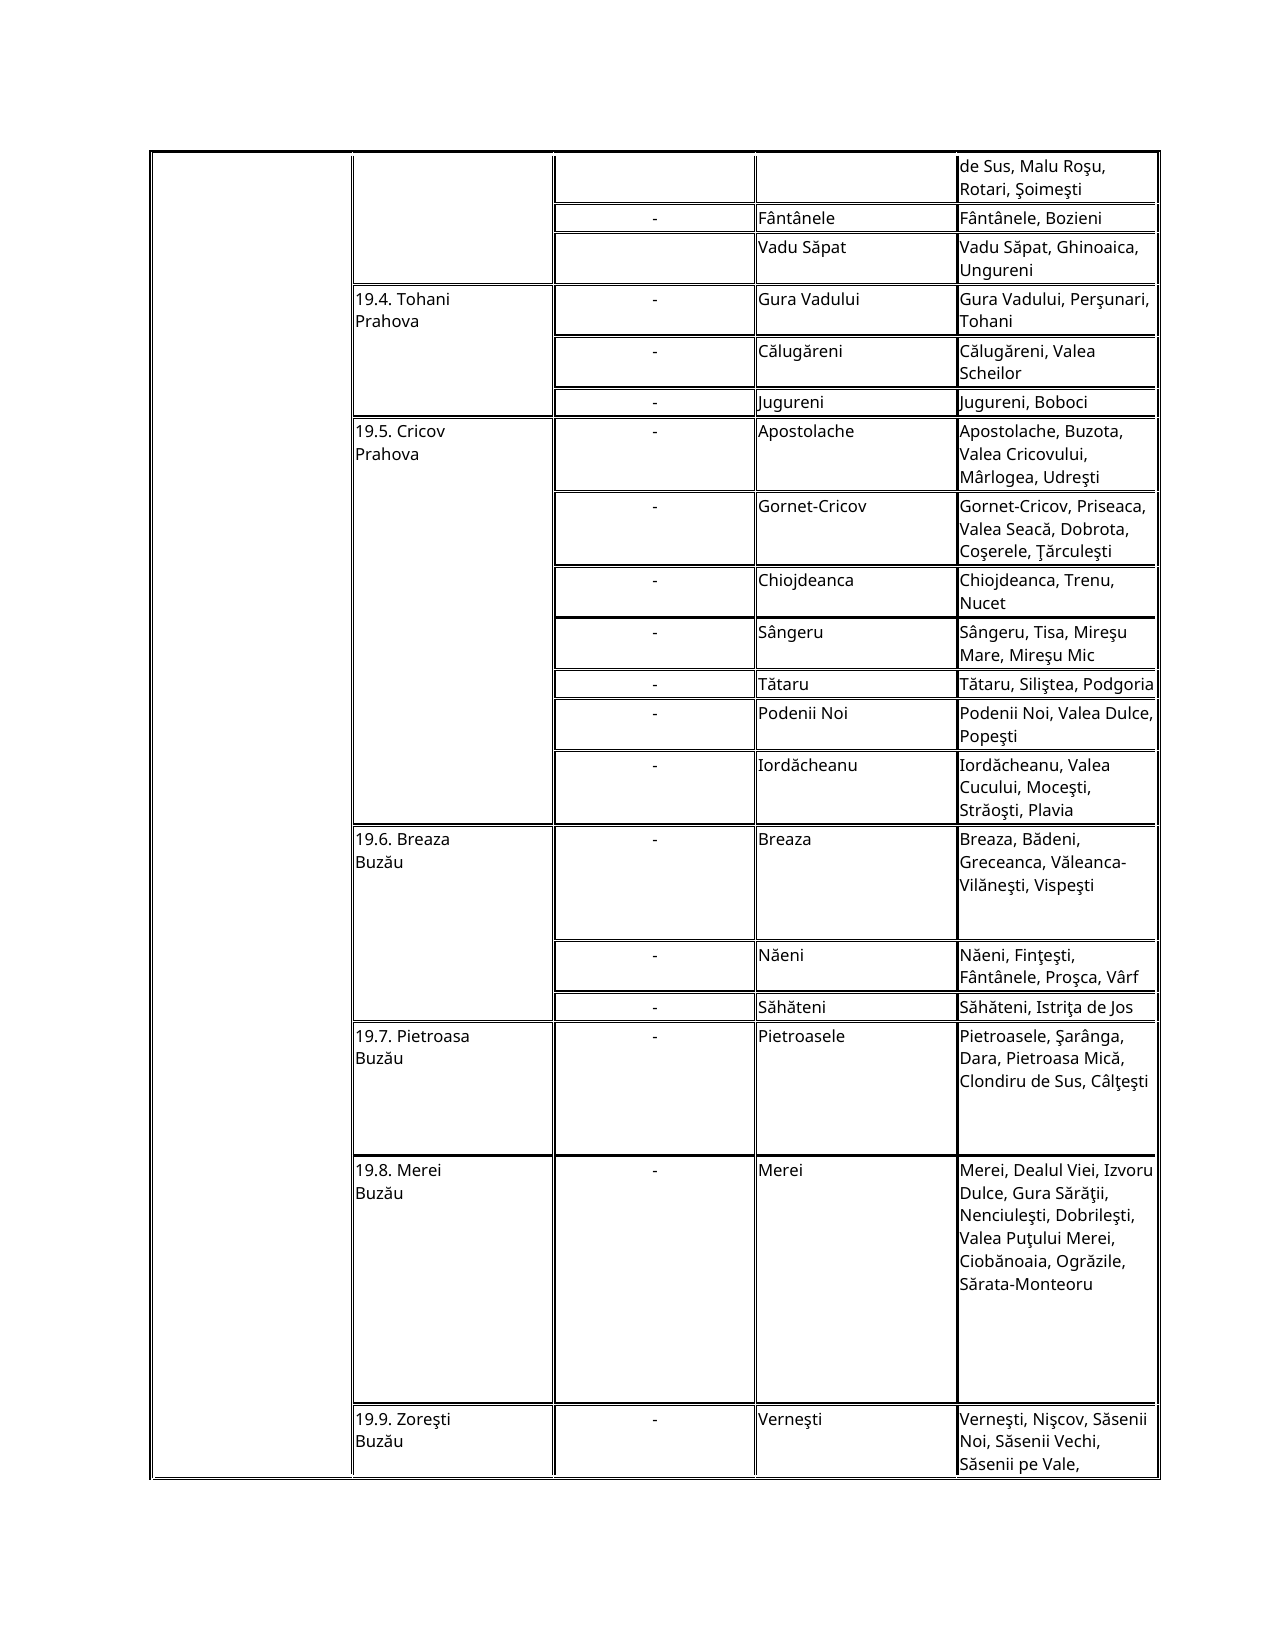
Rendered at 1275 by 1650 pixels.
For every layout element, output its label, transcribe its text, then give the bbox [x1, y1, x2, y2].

table_cell Călugăreni, Valea Scheilor [959, 334, 1158, 386]
table_cell Tătaru, Siliştea, Podgoria [957, 668, 1159, 697]
table_cell 19.8. Merei Buzău [354, 1157, 552, 1402]
table_cell - [556, 827, 754, 939]
table_cell - [556, 671, 754, 697]
table_cell - [556, 942, 754, 990]
table_cell Tătaru [757, 671, 956, 697]
table_cell - [556, 568, 754, 616]
table_cell Iordăcheanu, Valea Cucului, Moceşti, Străoşti, Plavia [959, 749, 1158, 823]
table_cell Merei [757, 1157, 956, 1402]
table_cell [957, 1402, 1158, 1477]
table_cell Iordăcheanu [757, 752, 956, 823]
table_cell - [556, 1023, 754, 1154]
table_cell Fântânele, Bozieni [957, 202, 1159, 231]
table_cell Ceptura [756, 152, 957, 202]
table_cell - [556, 286, 754, 334]
table_cell Sângeru, Tisa, Mireşu Mare, Mireşu Mic [959, 616, 1157, 668]
table_cell 19.4. Tohani Prahova [354, 286, 552, 415]
table_cell [556, 234, 754, 283]
table_cell Vadu Săpat, Ghinoaica, Ungureni [957, 231, 1159, 283]
table_cell Jugureni [757, 390, 956, 415]
table_cell Apostolache [757, 419, 956, 490]
table_cell - [556, 205, 754, 231]
table_cell Pietroasele [757, 1023, 956, 1154]
table_cell Podenii Noi [757, 700, 956, 748]
table_cell - [556, 338, 754, 386]
table_cell Gura Vadului, Perşunari, Tohani [957, 283, 1159, 334]
table_cell Sângeru [757, 619, 956, 668]
table_cell Jugureni, Boboci [959, 386, 1158, 415]
table_cell 19.5. Cricov Prahova [354, 419, 552, 823]
table_cell Breaza, Bădeni, Greceanca, Văleanca-Vilăneşti, Vispeşti [959, 823, 1158, 939]
table_cell Fântânele [757, 205, 956, 231]
table_cell - [556, 700, 754, 748]
table_cell Săhăteni, Istriţa de Jos [959, 990, 1158, 1019]
table_cell - [556, 619, 754, 668]
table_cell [957, 153, 1157, 202]
table_cell 19.6. Breaza Buzău [354, 827, 552, 1019]
table_cell - [554, 1406, 756, 1477]
table_cell Săhăteni [757, 994, 956, 1019]
table_cell Chiojdeanca, Trenu, Nucet [959, 564, 1158, 616]
table_cell Năeni, Finţeşti, Fântânele, Proşca, Vârf [957, 939, 1159, 990]
table_cell 19.7. Pietroasa Buzău [354, 1023, 552, 1154]
table_cell Gura Vadului [757, 286, 956, 334]
table_cell - [556, 1157, 754, 1402]
table_cell - [556, 419, 754, 490]
table_cell - [556, 994, 754, 1019]
table_cell Apostolache, Buzota, Valea Cricovului, Mârlogea, Udreşti [959, 415, 1158, 490]
table_cell - [554, 153, 756, 202]
table_cell Vadu Săpat [757, 234, 956, 283]
table_cell - [556, 752, 754, 823]
table_cell - [556, 493, 754, 564]
table_cell Năeni [757, 942, 956, 990]
table_cell 19.9. Zoreşti Buzău [353, 1402, 554, 1477]
table_cell - [556, 390, 754, 415]
table_cell Verneşti [756, 1406, 957, 1477]
table_cell Merei, Dealul Viei, Izvoru Dulce, Gura Sărăţii, Nenciuleşti, Dobrileşti, Valea Puţului Merei, Ciobănoaia, Ogrăzile, Sărata-Monteoru [959, 1154, 1157, 1402]
table_cell Gornet-Cricov [757, 493, 956, 564]
table_cell Pietroasele, Şarânga, Dara, Pietroasa Mică, Clondiru de Sus, Câlţeşti [959, 1020, 1158, 1154]
table_cell Chiojdeanca [757, 568, 956, 616]
table_cell Breaza [757, 827, 956, 939]
table_cell Călugăreni [757, 338, 956, 386]
table_cell Gornet-Cricov, Priseaca, Valea Seacă, Dobrota, Coşerele, Ţărculeşti [957, 490, 1159, 564]
table_cell Podenii Noi, Valea Dulce, Popeşti [957, 697, 1159, 748]
